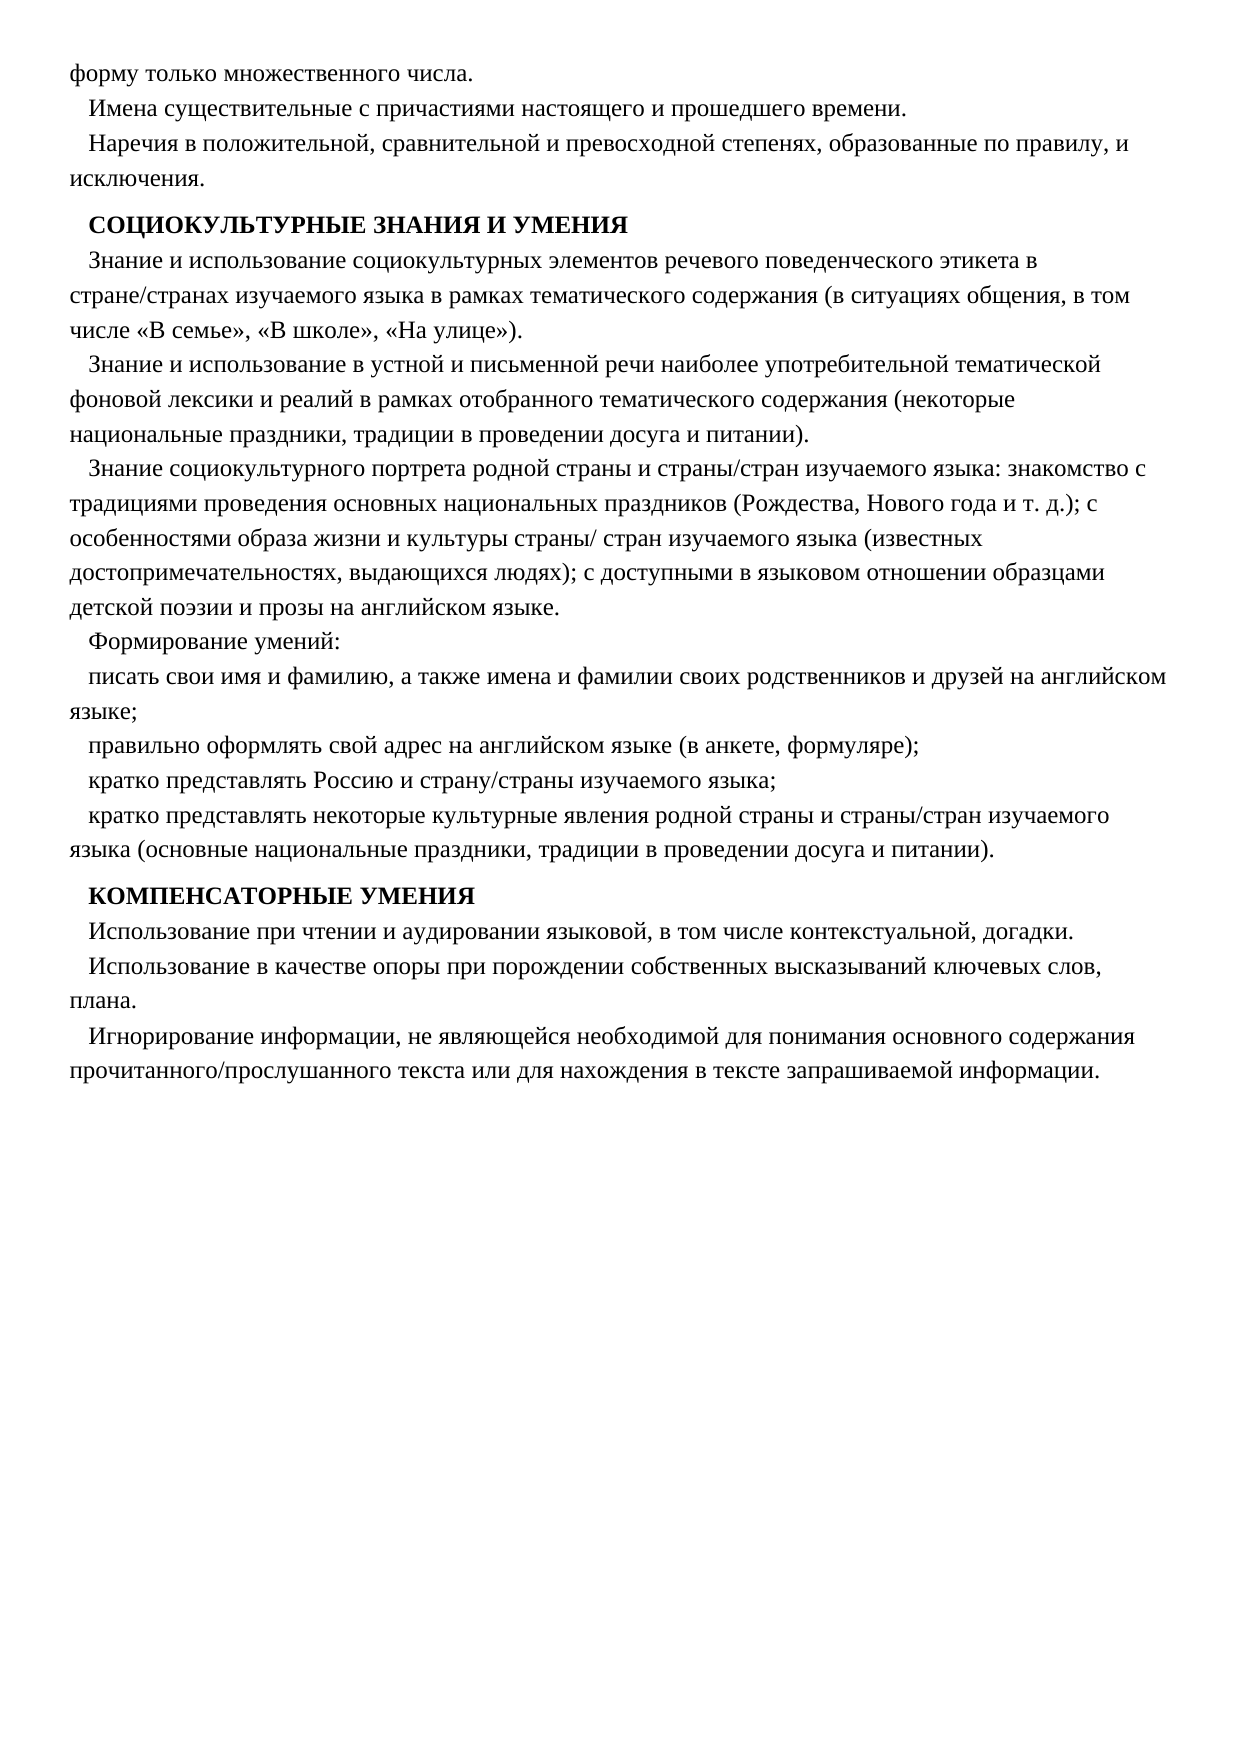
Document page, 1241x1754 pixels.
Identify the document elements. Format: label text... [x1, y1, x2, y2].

text Знание социокультурного портрета родной страны и страны/стран изучаемого языка: знакомство с традициями проведения основных национальных праздников (Рождества, Нового года и т. д.); с особенностями образа жизни и культуры страны/ стран изучаемого языка (известных достопримечательностях, выдающихся людях); с доступными в языковом отношении образцами детской поэзии и прозы на английском языке. [69, 453, 1149, 621]
text плана. [69, 986, 1182, 1014]
text Знание и использование социокультурных элементов речевого поведенческого этикета в стране/странах изучаемого языка в рамках тематического содержания (в ситуациях общения, в том числе «В семье», «В школе», «На улице»). [69, 245, 1133, 343]
text форму только множественного числа. [69, 58, 1182, 87]
subtitle СОЦИОКУЛЬТУРНЫЕ ЗНАНИЯ И УМЕНИЯ [88, 210, 1182, 239]
text правильно оформлять свой адрес на английском языке (в анкете, формуляре); кратко представлять Россию и страну/страны изучаемого языка; [88, 731, 985, 794]
text Наречия в положительной, сравнительной и превосходной степенях, образованные по правилу, и исключения. [69, 128, 1132, 192]
text Имена существительные с причастиями настоящего и прошедшего времени. [88, 93, 1182, 122]
text Знание и использование в устной и письменной речи наиболее употребительной тематической фоновой лексики и реалий в рамках отобранного тематического содержания (некоторые национальные праздники, традиции в проведении досуга и питании). [69, 349, 1104, 447]
text кратко представлять некоторые культурные явления родной страны и страны/стран изучаемого языка (основные национальные праздники, традиции в проведении досуга и питании). [69, 800, 1113, 863]
text Формирование умений: [88, 627, 1182, 655]
text Игнорирование информации, не являющейся необходимой для понимания основного содержания прочитанного/прослушанного текста или для нахождения в тексте запрашиваемой информации. [69, 1021, 1138, 1084]
text Использование при чтении и аудировании языковой, в том числе контекстуальной, догадки. Использование в качестве опоры при порождении собственных высказываний ключевых слов, [88, 916, 1182, 980]
text писать свои имя и фамилию, а также имена и фамилии своих родственников и друзей на английском языке; [69, 661, 1169, 724]
subtitle КОМПЕНСАТОРНЫЕ УМЕНИЯ [88, 881, 1182, 910]
